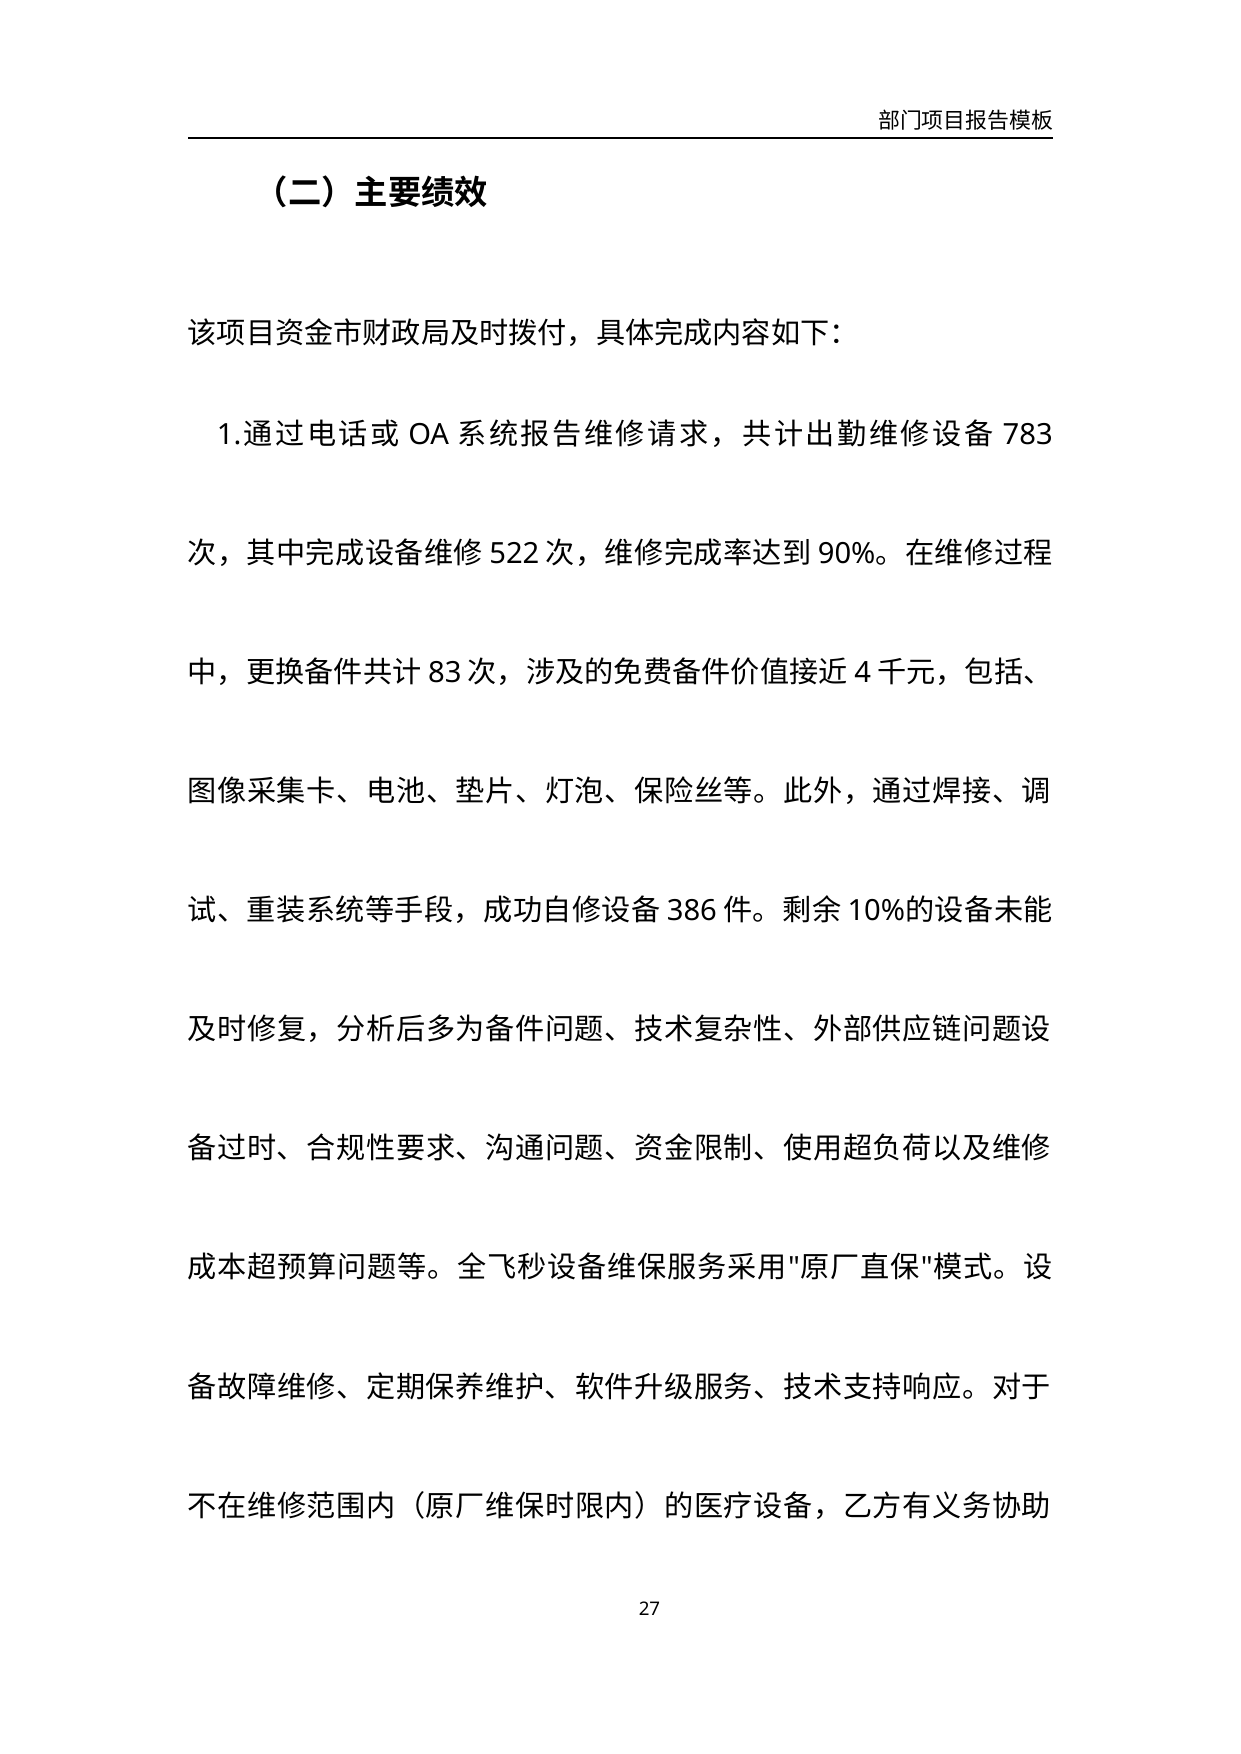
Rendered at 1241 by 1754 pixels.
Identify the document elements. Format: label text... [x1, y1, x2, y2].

list 该项目资金市财政局及时拨付，具体完成内容如下： [187, 292, 1053, 371]
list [187, 392, 1053, 1543]
subtitle （二）主要绩效 [187, 150, 1053, 229]
